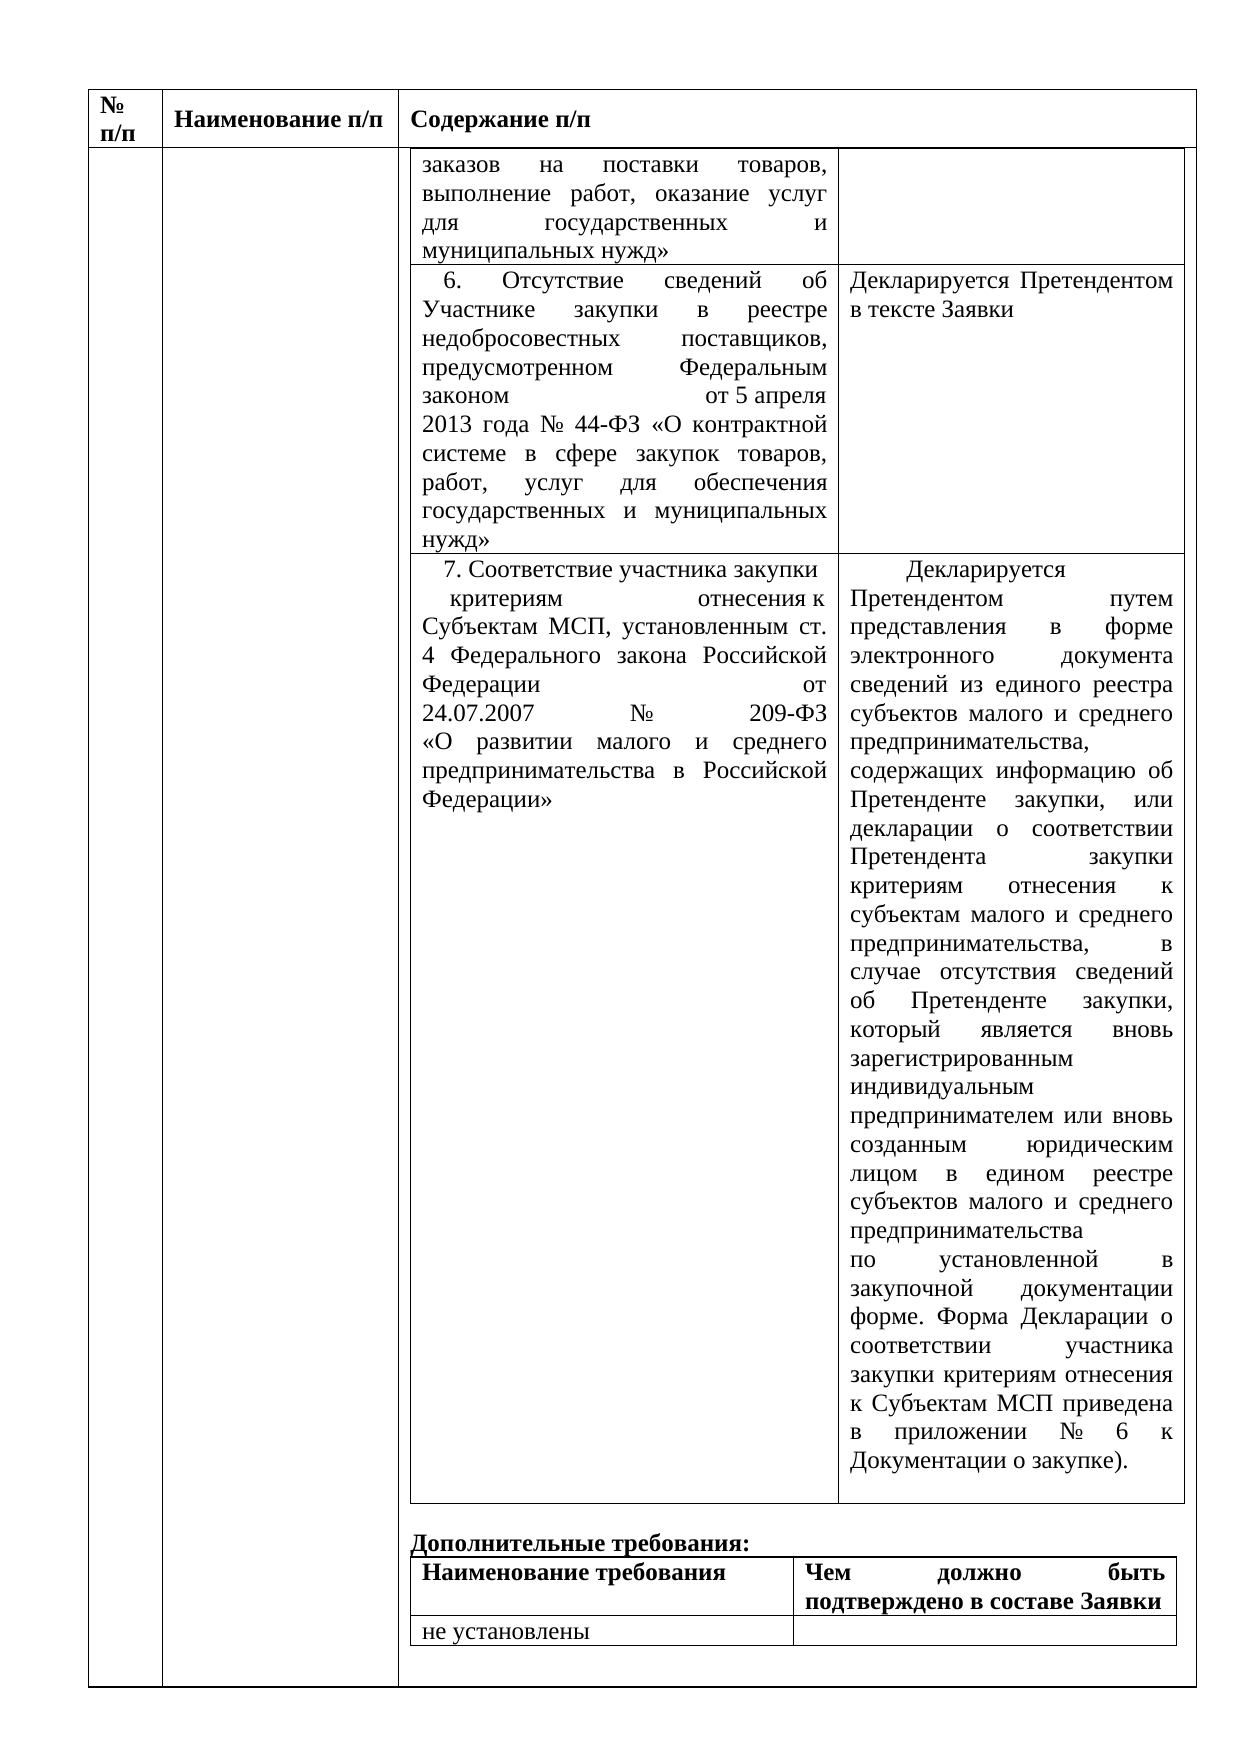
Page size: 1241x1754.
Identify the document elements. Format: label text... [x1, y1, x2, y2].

table_header Содержание п/п [399, 90, 1196, 147]
table_header № п/п [89, 90, 162, 147]
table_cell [163, 148, 398, 1686]
table_cell Общие требования: Дополнительные требования: [399, 148, 1196, 1686]
table_cell [89, 148, 162, 1686]
table_header Наименование п/п [163, 90, 398, 147]
